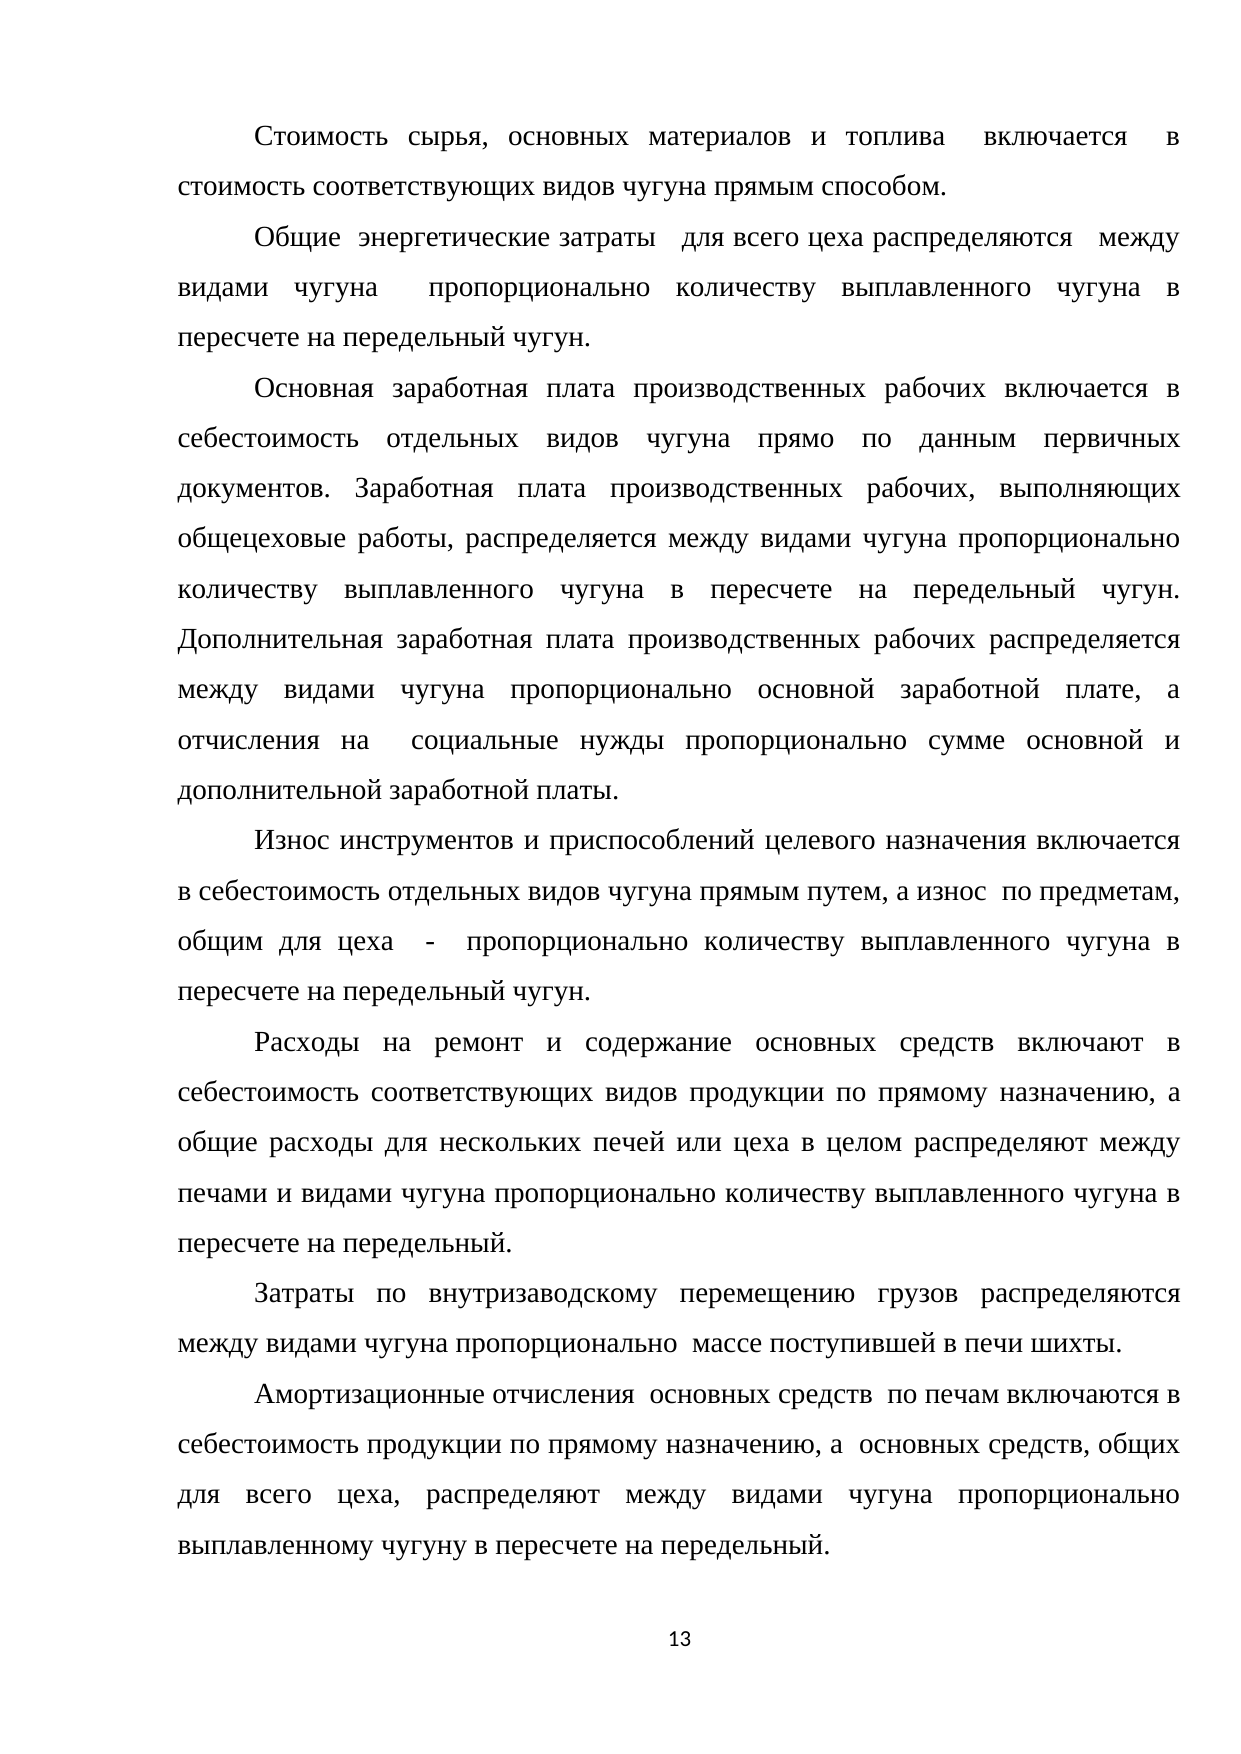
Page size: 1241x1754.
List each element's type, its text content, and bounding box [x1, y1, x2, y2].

text Износ инструментов и приспособлений целевого назначения включается в себестоимость отдельных видов чугуна прямым путем, а износ по предметам, общим для цеха - пропорционально количеству выплавленного чугуна в пересчете на передельный чугун. [177, 822, 1181, 1007]
text Затраты по внутризаводскому перемещению грузов распределяются между видами чугуна пропорционально массе поступившей в печи шихты. [177, 1275, 1181, 1359]
text Общие энергетические затраты для всего цеха распределяются между видами чугуна пропорционально количеству выплавленного чугуна в пересчете на передельный чугун. [177, 219, 1181, 353]
text Расходы на ремонт и содержание основных средств включают в себестоимость соответствующих видов продукции по прямому назначению, а общие расходы для нескольких печей или цеха в целом распределяют между печами и видами чугуна пропорционально количеству выплавленного чугуна в пересчете на передельный. [177, 1024, 1181, 1258]
text Основная заработная плата производственных рабочих включается в себестоимость отдельных видов чугуна прямо по данным первичных документов. Заработная плата производственных рабочих, выполняющих общецеховые работы, распределяется между видами чугуна пропорционально количеству выплавленного чугуна в пересчете на передельный чугун. Дополнительная заработная плата производственных рабочих распределяется между видами чугуна пропорционально основной заработной плате, а отчисления на социальные нужды пропорционально сумме основной и дополнительной заработной платы. [177, 370, 1181, 806]
text Амортизационные отчисления основных средств по печам включаются в себестоимость продукции по прямому назначению, а основных средств, общих для всего цеха, распределяют между видами чугуна пропорционально выплавленному чугуну в пересчете на передельный. [177, 1376, 1181, 1560]
text Стоимость сырья, основных материалов и топлива включается в стоимость соответствующих видов чугуна прямым способом. [177, 118, 1181, 202]
